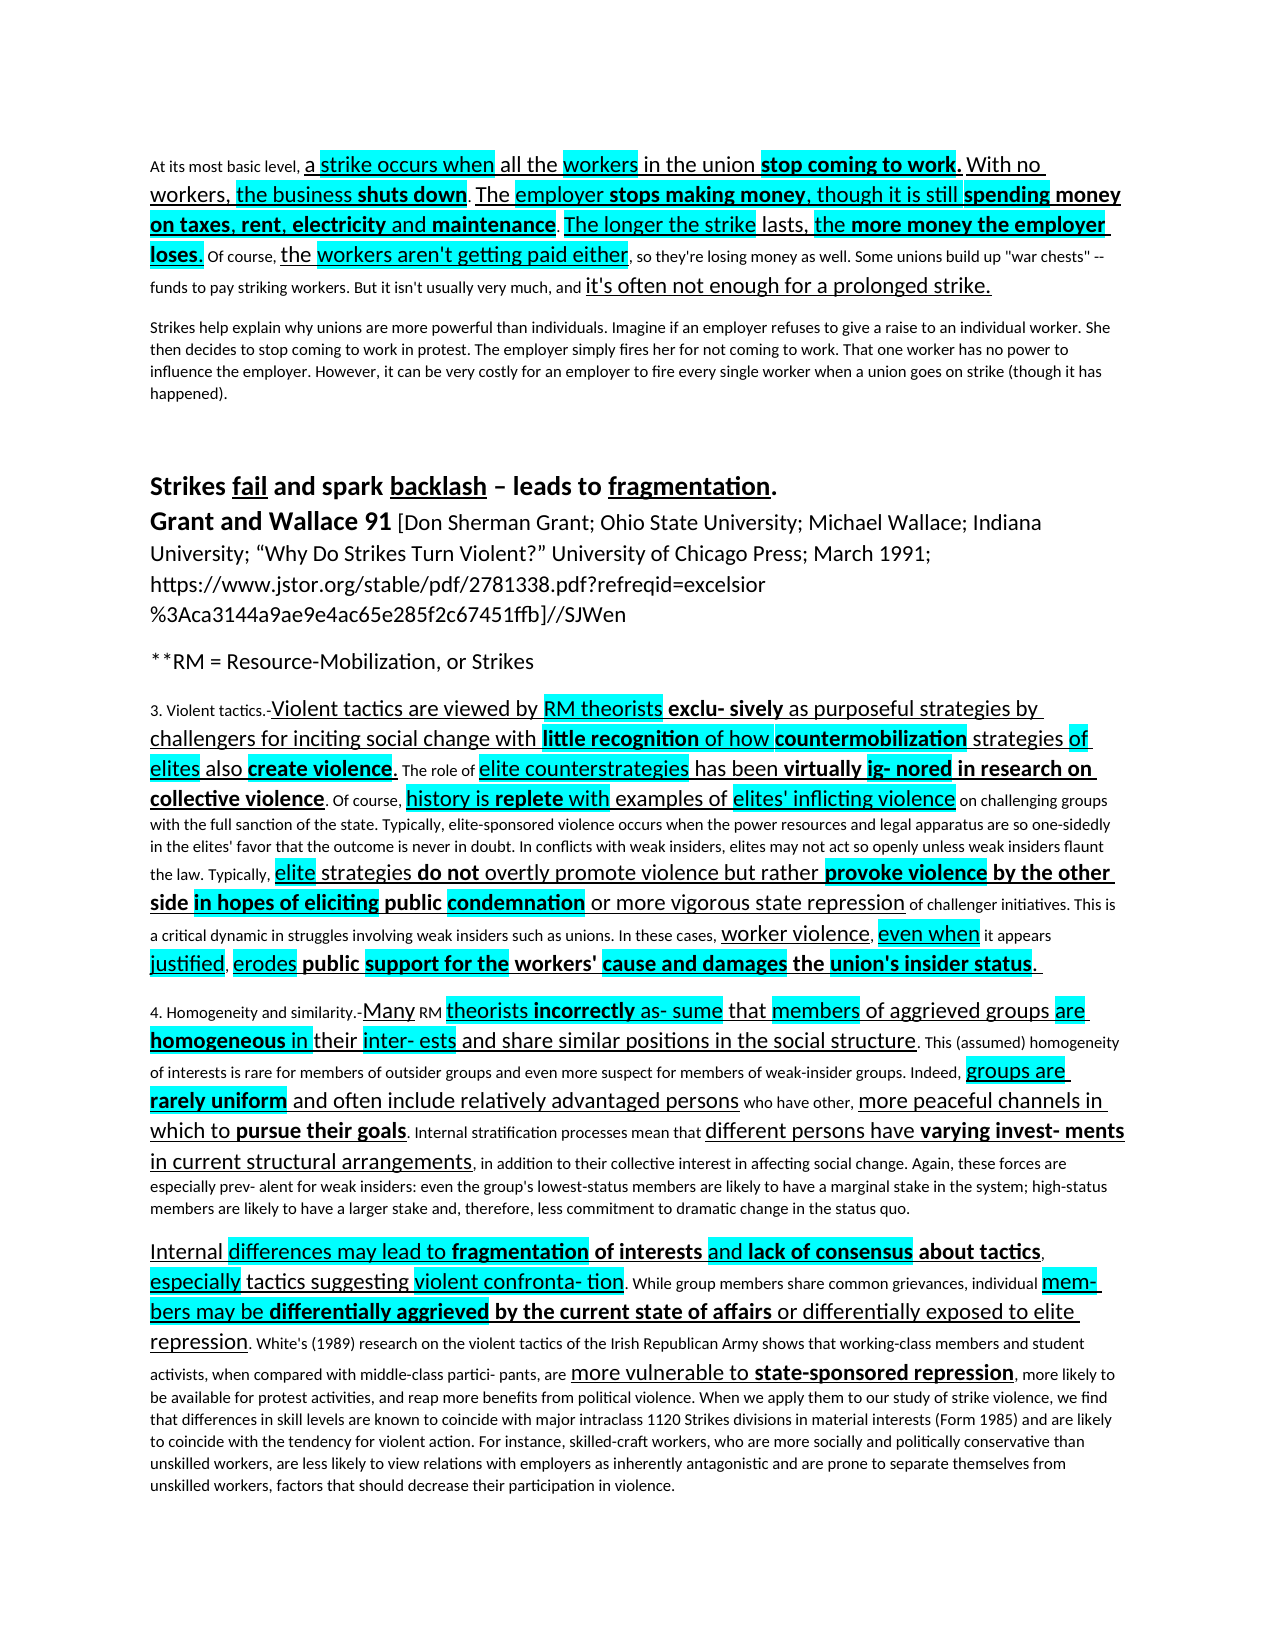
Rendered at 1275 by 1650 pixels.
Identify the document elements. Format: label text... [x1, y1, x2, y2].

text **RM = Resource-Mobilization, or Strikes [150, 647, 1125, 675]
text Strikes help explain why unions are more powerful than individuals. Imagine if an employer refuses to give a raise to an individual worker. She then decides to stop coming to work in protest. The employer simply fires her for not coming to work. That one worker has no power to influence the employer. However, it can be very costly for an employer to fire every single worker when a union goes on strike (though it has happened). [150, 318, 1125, 404]
text Internal differences may lead to fragmentation of interests and lack of consensus about tactics, especially tactics suggesting violent confronta- tion. While group members share common grievances, individual mem- bers may be differentially aggrieved by the current state of affairs or differentially exposed to elite repression. White's (1989) research on the violent tactics of the Irish Republican Army shows that working-class members and student activists, when compared with middle-class partici- pants, are more vulnerable to state-sponsored repression, more likely to be available for protest activities, and reap more benefits from political violence. When we apply them to our study of strike violence, we find that differences in skill levels are known to coincide with major intraclass 1120 Strikes divisions in material interests (Form 1985) and are likely to coincide with the tendency for violent action. For instance, skilled-craft workers, who are more socially and politically conservative than unskilled workers, are less likely to view relations with employers as inherently antagonistic and are prone to separate themselves from unskilled workers, factors that should decrease their participation in violence. [150, 1237, 1125, 1495]
subtitle Strikes fail and spark backlash – leads to fragmentation. [150, 469, 1125, 502]
text At its most basic level, a strike occurs when all the workers in the union stop coming to work. With no workers, the business shuts down. The employer stops making money, though it is still spending money on taxes, rent, electricity and maintenance. The longer the strike lasts, the more money the employer loses. Of course, the workers aren't getting paid either, so they're losing money as well. Some unions build up "war chests" -- funds to pay striking workers. But it isn't usually very much, and it's often not enough for a prolonged strike. [150, 150, 1125, 299]
text Grant and Wallace 91 [Don Sherman Grant; Ohio State University; Michael Wallace; Indiana University; “Why Do Strikes Turn Violent?” University of Chicago Press; March 1991; https://www.jstor.org/stable/pdf/2781338.pdf?refreqid=excelsior%3Aca3144a9ae9e4ac65e285f2c67451ffb]//SJWen [150, 504, 1125, 628]
text 4. Homogeneity and similarity.-Many RM theorists incorrectly as- sume that members of aggrieved groups are homogeneous in their inter- ests and share similar positions in the social structure. This (assumed) homogeneity of interests is rare for members of outsider groups and even more suspect for members of weak-insider groups. Indeed, groups are rarely uniform and often include relatively advantaged persons who have other, more peaceful channels in which to pursue their goals. Internal stratification processes mean that different persons have varying invest- ments in current structural arrangements, in addition to their collective interest in affecting social change. Again, these forces are especially prev- alent for weak insiders: even the group's lowest-status members are likely to have a marginal stake in the system; high-status members are likely to have a larger stake and, therefore, less commitment to dramatic change in the status quo. [150, 996, 1125, 1219]
text 3. Violent tactics.-Violent tactics are viewed by RM theorists exclu- sively as purposeful strategies by challengers for inciting social change with little recognition of how countermobilization strategies of elites also create violence. The role of elite counterstrategies has been virtually ig- nored in research on collective violence. Of course, history is replete with examples of elites' inflicting violence on challenging groups with the full sanction of the state. Typically, elite-sponsored violence occurs when the power resources and legal apparatus are so one-sidedly in the elites' favor that the outcome is never in doubt. In conflicts with weak insiders, elites may not act so openly unless weak insiders flaunt the law. Typically, elite strategies do not overtly promote violence but rather provoke violence by the other side in hopes of eliciting public condemnation or more vigorous state repression of challenger initiatives. This is a critical dynamic in struggles involving weak insiders such as unions. In these cases, worker violence, even when it appears justified, erodes public support for the workers' cause and damages the union's insider status. [150, 694, 1125, 977]
